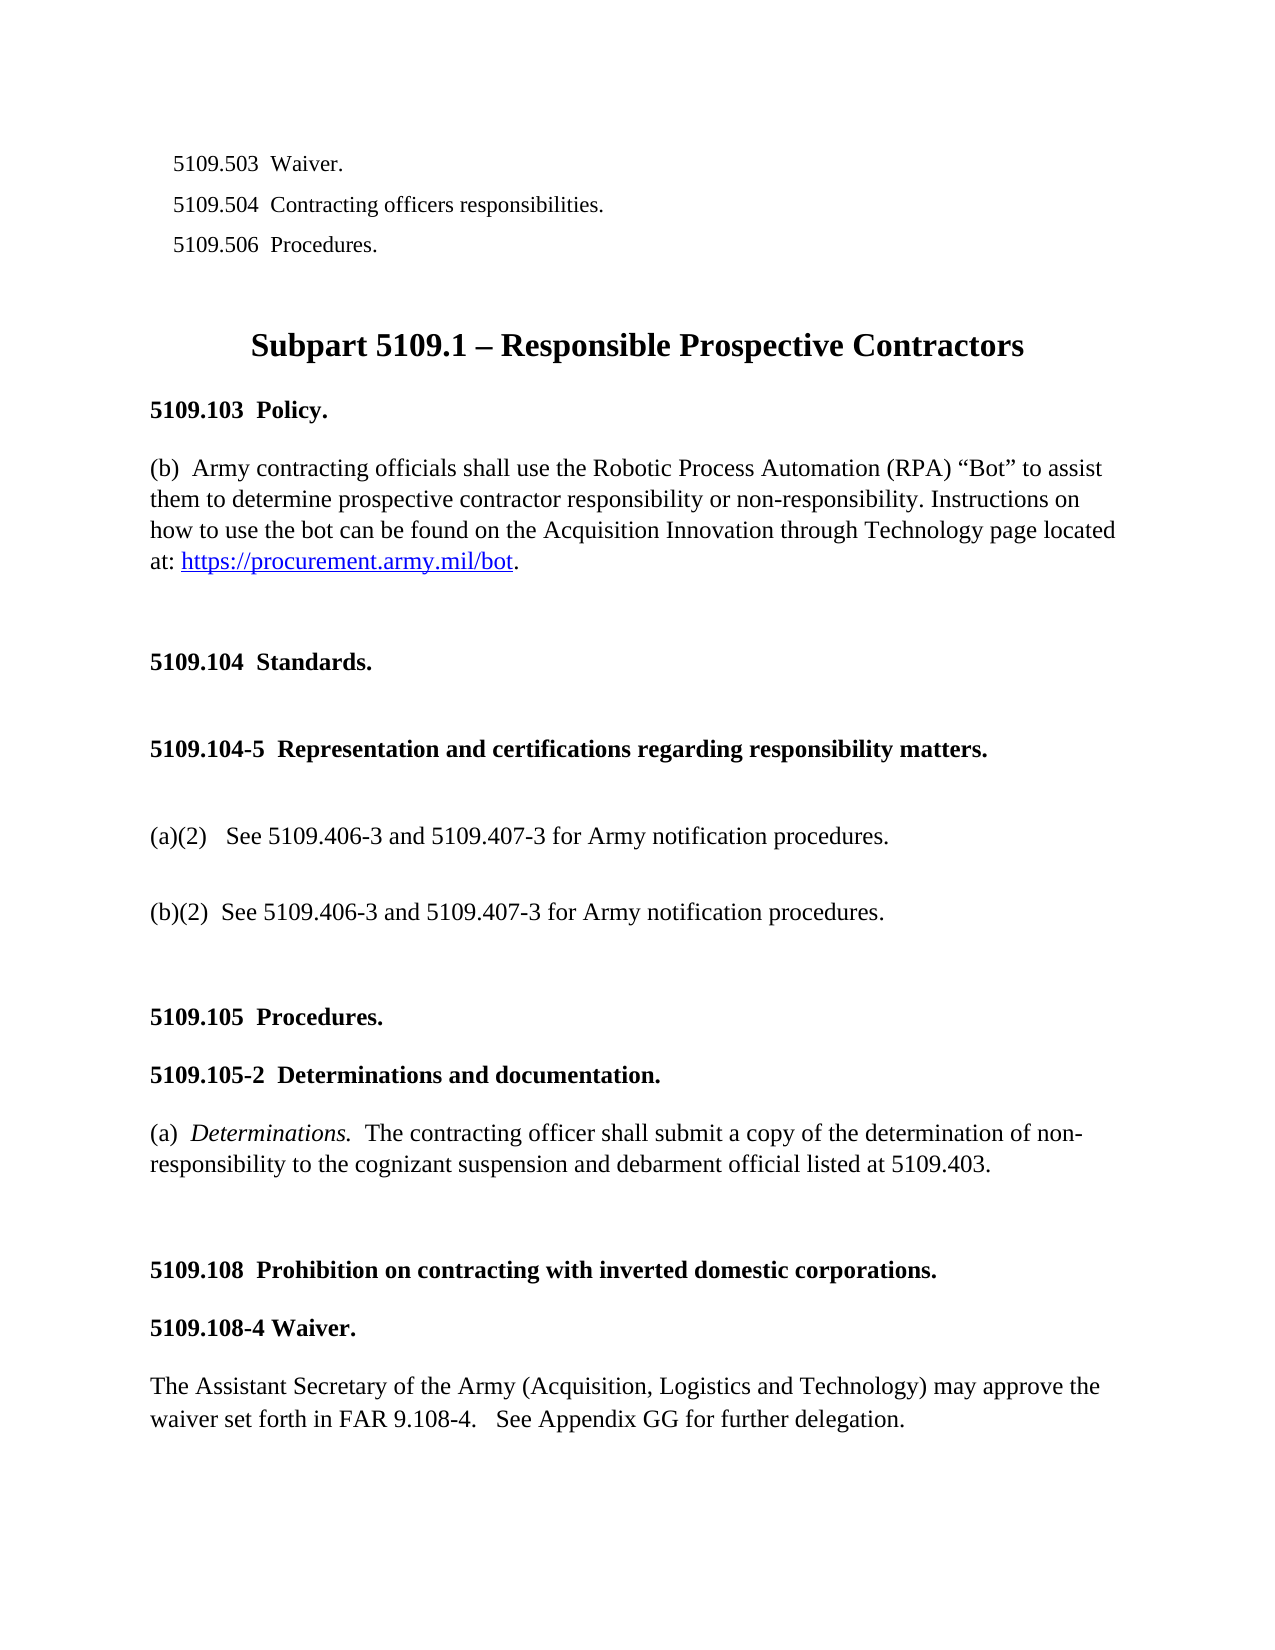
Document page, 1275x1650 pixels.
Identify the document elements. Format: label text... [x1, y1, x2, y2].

text 5109.506 Procedures. [173, 231, 1125, 258]
list (a)(2) See 5109.406-3 and 5109.407-3 for Army notification procedures. [150, 821, 1125, 850]
subtitle 5109.103 Policy. [150, 395, 1125, 423]
subtitle 5109.108 Prohibition on contracting with inverted domestic corporations. [150, 1255, 1125, 1284]
text 5109.504 Contracting officers responsibilities. [173, 191, 1125, 217]
subtitle Subpart 5109.1 – Responsible Prospective Contractors [150, 326, 1125, 364]
subtitle 5109.105 Procedures. [150, 1002, 1125, 1031]
subtitle 5109.104-5 Representation and certifications regarding responsibility matters. [150, 734, 1125, 763]
text The Assistant Secretary of the Army (Acquisition, Logistics and Technology) may approve the waiver set forth in FAR 9.108-4. See Appendix GG for further delegation. [150, 1371, 1125, 1433]
list (b)(2) See 5109.406-3 and 5109.407-3 for Army notification procedures. [150, 897, 1125, 926]
subtitle 5109.108-4 Waiver. [150, 1313, 1125, 1342]
list (b) Army contracting officials shall use the Robotic Process Automation (RPA) “Bot” to assist them to determine prospective contractor responsibility or non-responsibility. Instructions on how to use the bot can be found on the Acquisition Innovation through Technology page located at: https://procurement.army.mil/bot. [150, 453, 1125, 575]
subtitle 5109.105-2 Determinations and documentation. [150, 1060, 1125, 1089]
list (a) Determinations. The contracting officer shall submit a copy of the determination of non-responsibility to the cognizant suspension and debarment official listed at 5109.403. [150, 1118, 1125, 1178]
subtitle 5109.104 Standards. [150, 647, 1125, 676]
text 5109.503 Waiver. [173, 150, 1125, 176]
